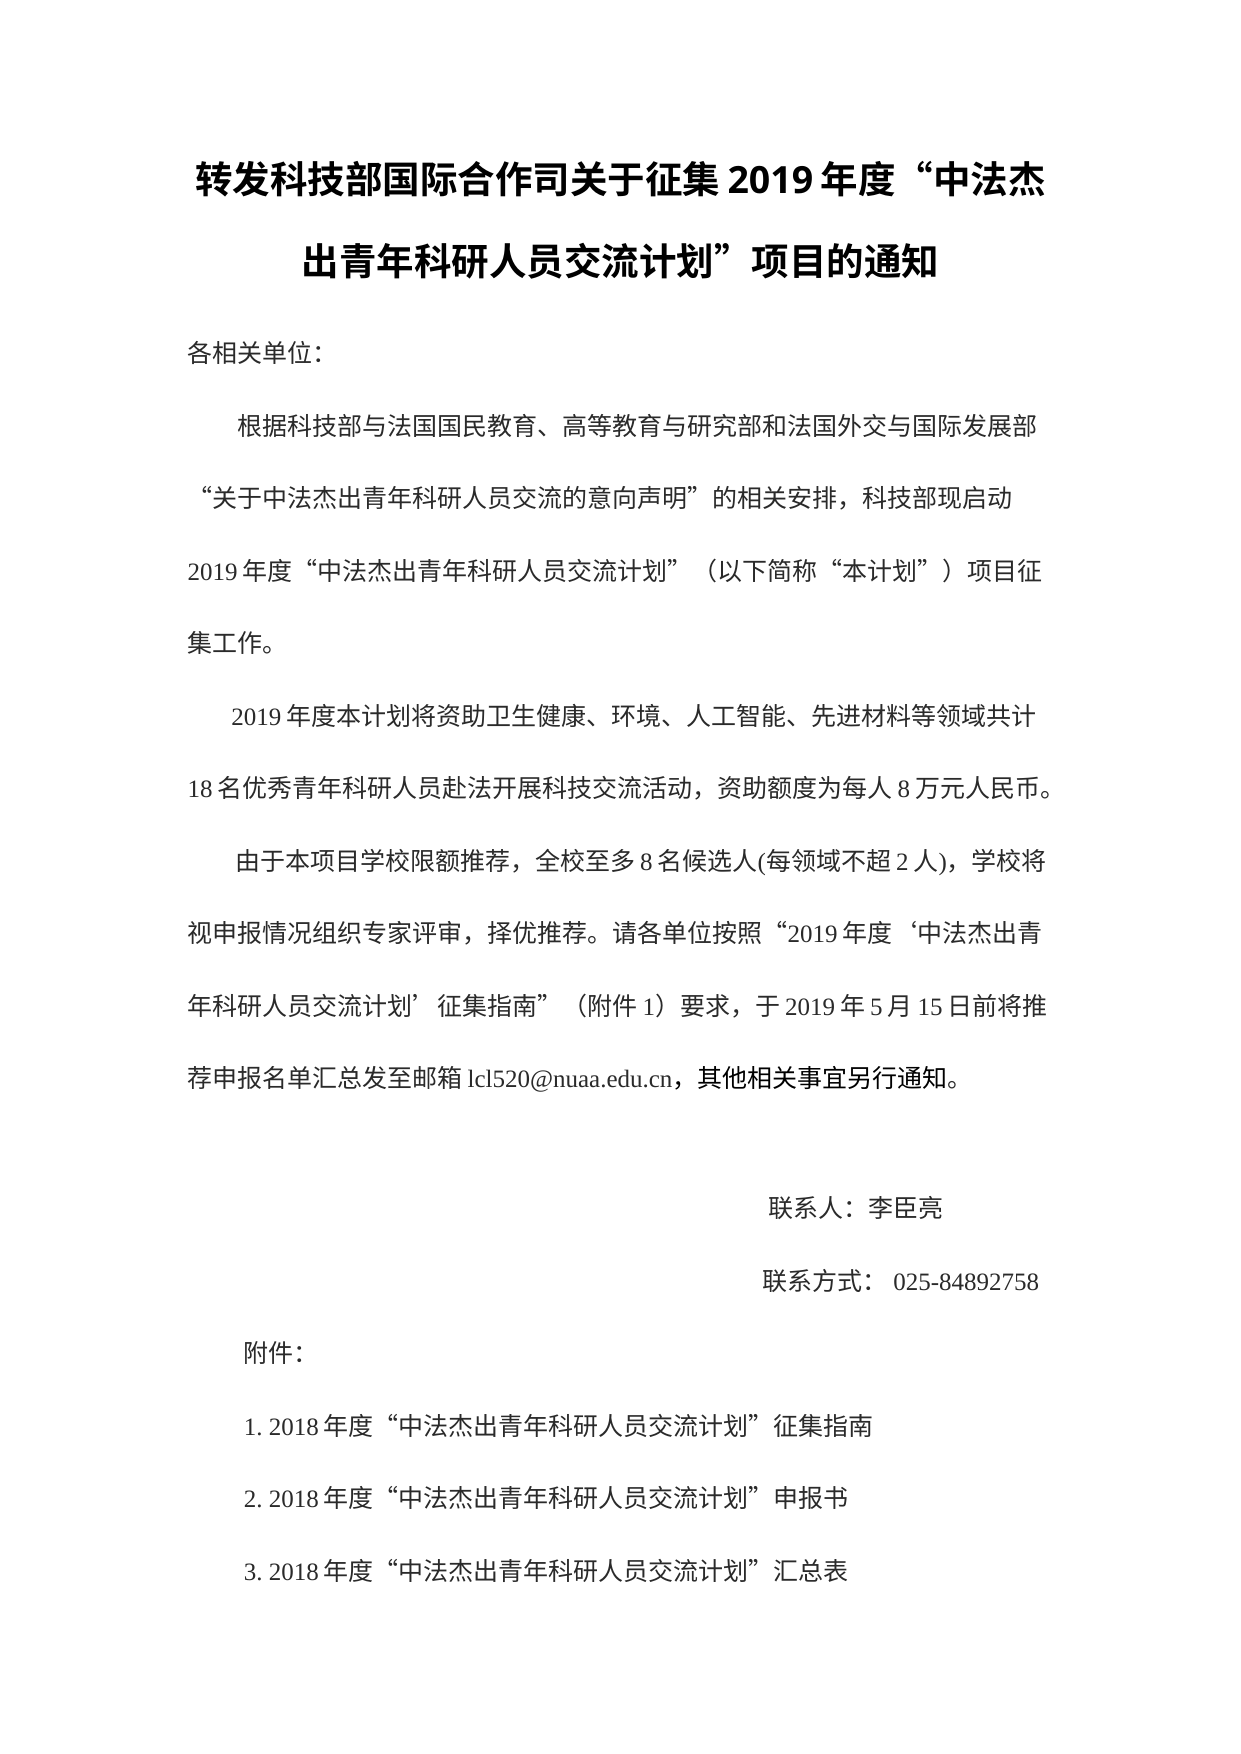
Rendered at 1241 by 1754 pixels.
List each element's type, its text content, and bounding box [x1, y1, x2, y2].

text 转发科技部国际合作司关于征集2019年度“中法杰出青年科研人员交流计划”项目的通知 [187, 150, 1053, 286]
text 联系方式： 025-84892758 [187, 1261, 1053, 1297]
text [187, 1334, 1053, 1587]
text 根据科技部与法国国民教育、高等教育与研究部和法国外交与国际发展部“关于中法杰出青年科研人员交流的意向声明”的相关安排，科技部现启动2019年度“中法杰出青年科研人员交流计划”（以下简称“本计划”）项目征集工作。 [187, 406, 1053, 660]
text 联系人：李臣亮 [187, 1189, 1053, 1225]
text 各相关单位： [187, 334, 1053, 370]
text 2019年度本计划将资助卫生健康、环境、人工智能、先进材料等领域共计18名优秀青年科研人员赴法开展科技交流活动，资助额度为每人8万元人民币。 由于本项目学校限额推荐，全校至多8名候选人(每领域不超2人)，学校将视申报情况组织专家评审，择优推荐。请各单位按照“2019年度‘中法杰出青年科研人员交流计划’征集指南”（附件1）要求，于2019年5月15日前将推荐申报名单汇总发至邮箱lcl520@nuaa.edu.cn，其他相关事宜另行通知。 [187, 696, 1053, 1095]
